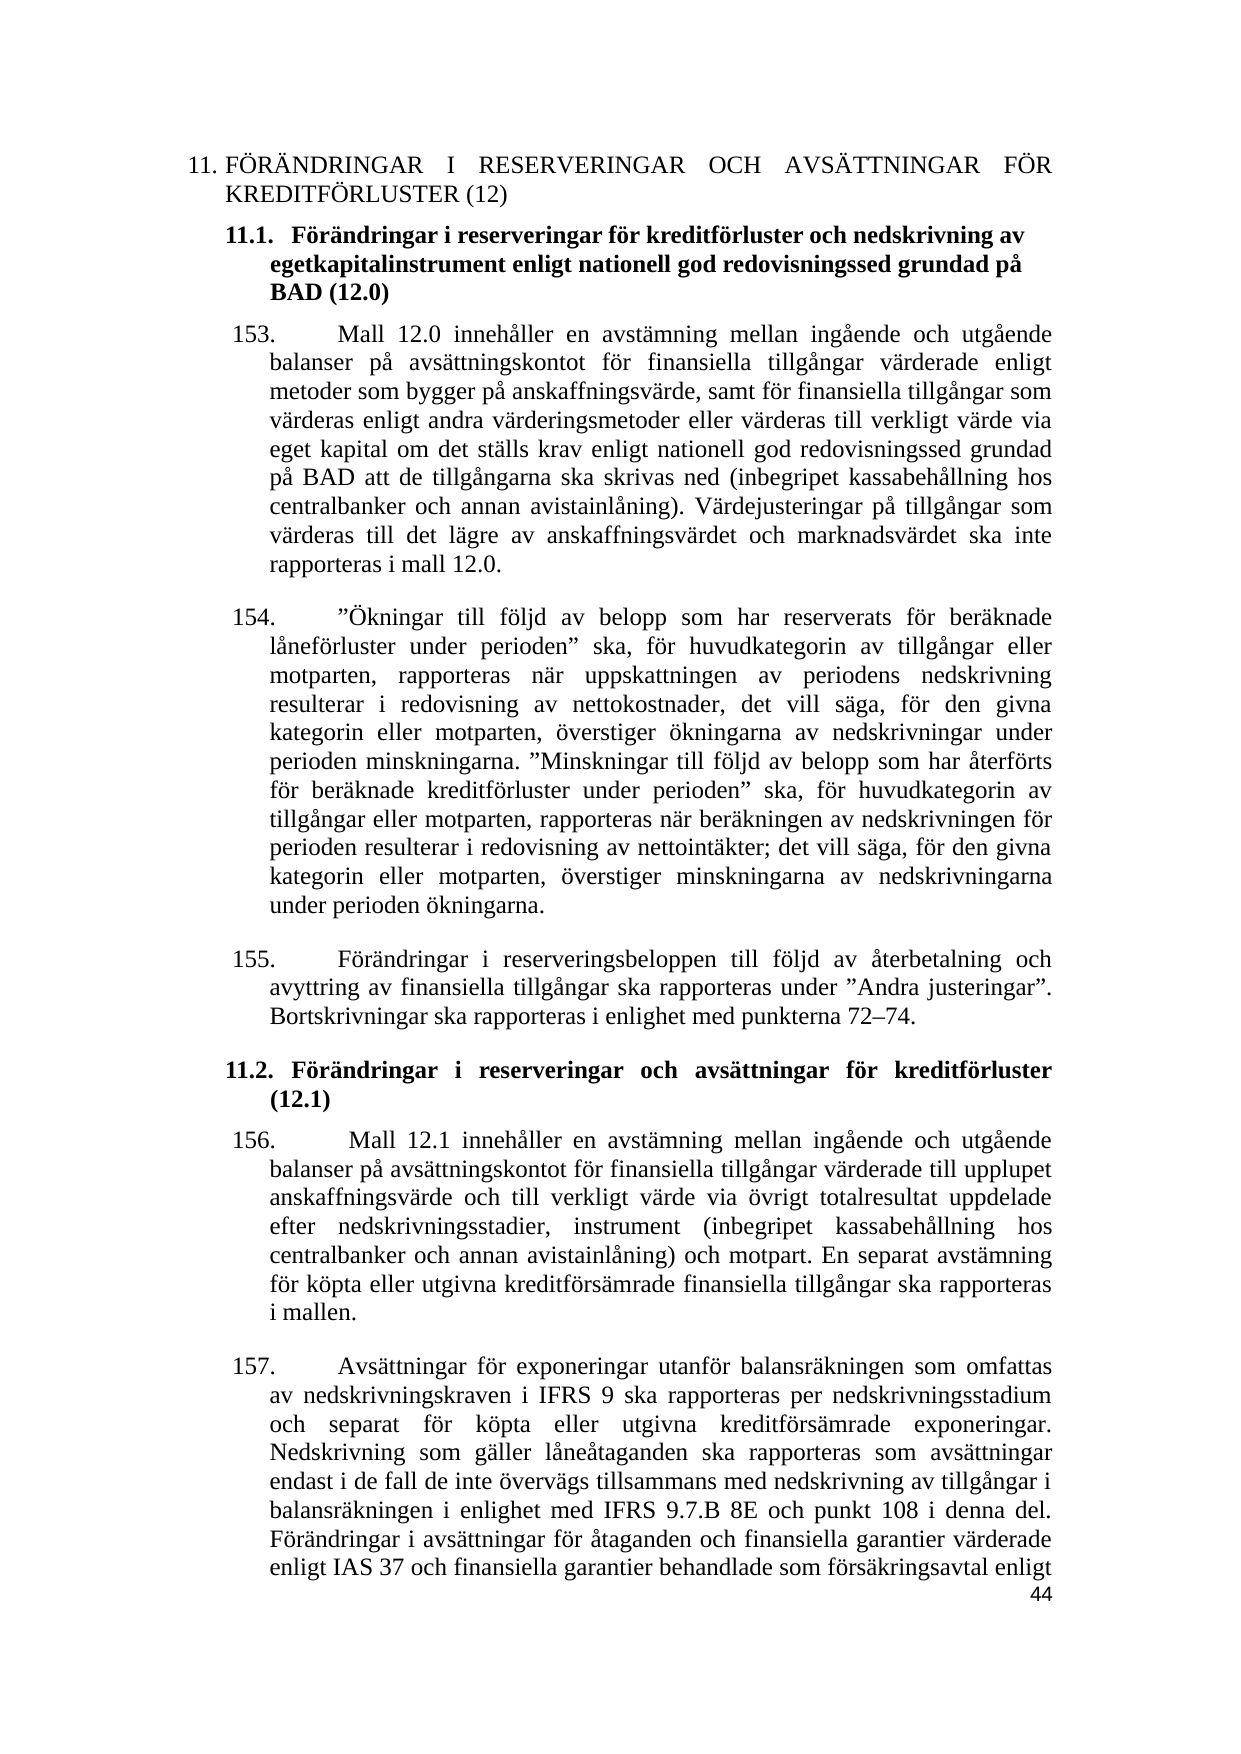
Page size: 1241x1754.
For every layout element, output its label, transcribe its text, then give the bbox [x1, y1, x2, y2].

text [232, 1351, 1053, 1581]
subtitle Förändringar i reserveringar för kreditförluster och nedskrivning av egetkapitalinstrument enligt nationell god redovisningssed grundad på BAD (12.0) [225, 220, 1053, 306]
subtitle Förändringar i reserveringar och avsättningar för kreditförluster (12) [187, 150, 1053, 207]
text Mall 12.1 innehåller en avstämning mellan ingående och utgående balanser på avsättningskontot för finansiella tillgångar värderade till upplupet anskaffningsvärde och till verkligt värde via övrigt totalresultat uppdelade efter nedskrivningsstadier, instrument (inbegripet kassabehållning hos centralbanker och annan avistainlåning) och motpart. En separat avstämning för köpta eller utgivna kreditförsämrade finansiella tillgångar ska rapporteras i mallen. [232, 1125, 1053, 1326]
text ”Ökningar till följd av belopp som har reserverats för beräknade låneförluster under perioden” ska, för huvudkategorin av tillgångar eller motparten, rapporteras när uppskattningen av periodens nedskrivning resulterar i redovisning av nettokostnader, det vill säga, för den givna kategorin eller motparten, överstiger ökningarna av nedskrivningar under perioden minskningarna. ”Minskningar till följd av belopp som har återförts för beräknade kreditförluster under perioden” ska, för huvudkategorin av tillgångar eller motparten, rapporteras när beräkningen av nedskrivningen för perioden resulterar i redovisning av nettointäkter; det vill säga, för den givna kategorin eller motparten, överstiger minskningarna av nedskrivningarna under perioden ökningarna. [232, 602, 1053, 919]
text Mall 12.0 innehåller en avstämning mellan ingående och utgående balanser på avsättningskontot för finansiella tillgångar värderade enligt metoder som bygger på anskaffningsvärde, samt för finansiella tillgångar som värderas enligt andra värderingsmetoder eller värderas till verkligt värde via eget kapital om det ställs krav enligt nationell god redovisningssed grundad på BAD att de tillgångarna ska skrivas ned (inbegripet kassabehållning hos centralbanker och annan avistainlåning). Värdejusteringar på tillgångar som värderas till det lägre av anskaffningsvärdet och marknadsvärdet ska inte rapporteras i mall 12.0. [232, 319, 1053, 577]
text Förändringar i reserveringsbeloppen till följd av återbetalning och avyttring av finansiella tillgångar ska rapporteras under ”Andra justeringar”. Bortskrivningar ska rapporteras i enlighet med punkterna 72–74. [232, 944, 1053, 1030]
subtitle Förändringar i reserveringar och avsättningar för kreditförluster (12.1) [225, 1055, 1053, 1112]
